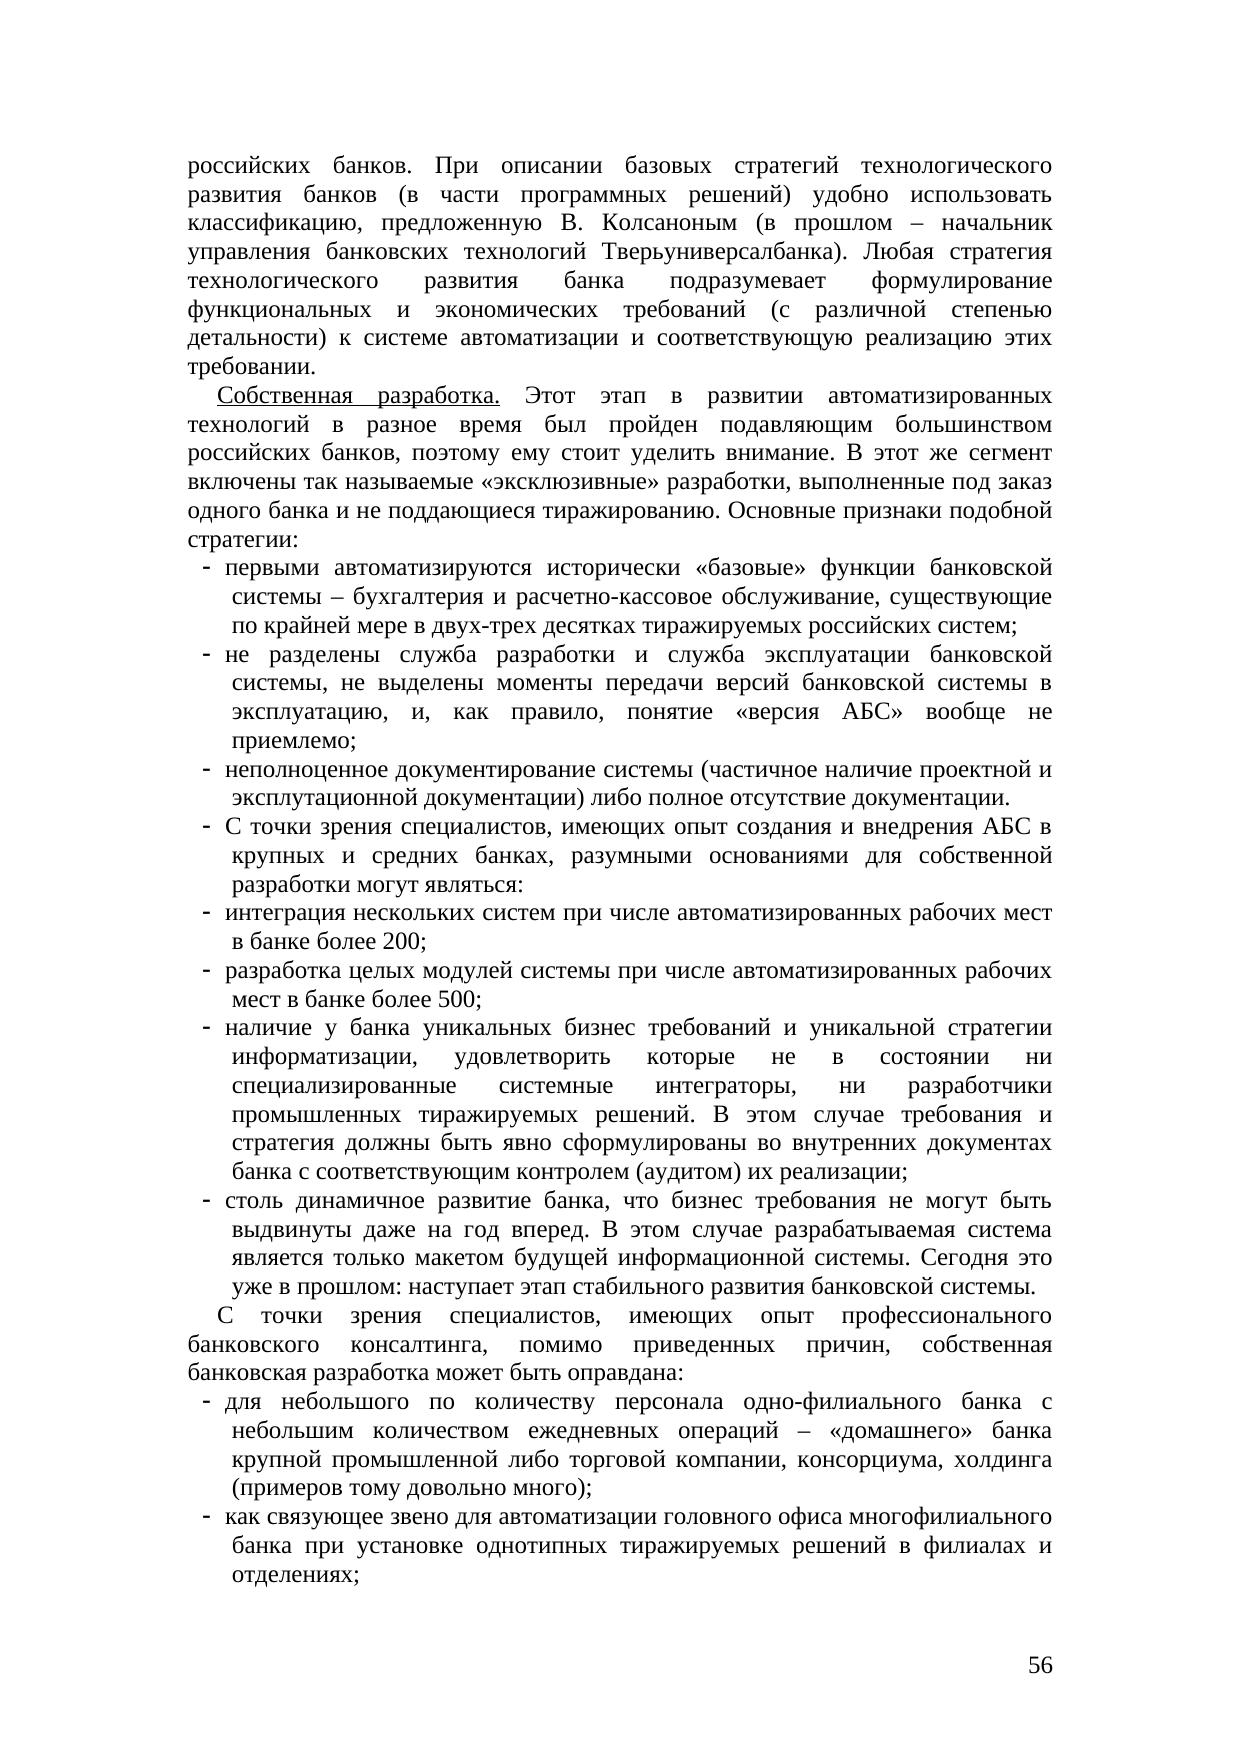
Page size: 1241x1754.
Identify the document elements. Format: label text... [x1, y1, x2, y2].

list С точки зрения специалистов, имеющих опыт создания и внедрения АБС в крупных и средних банках, разумными основаниями для собственной разработки могут являться: [202, 811, 1053, 897]
list неполноценное документирование системы (частичное наличие проектной и эксплутационной документации) либо полное отсутствие документации. [202, 754, 1053, 811]
list первыми автоматизируются исторически «базовые» функции банковской системы – бухгалтерия и расчетно-кассовое обслуживание, существующие по крайней мере в двух-трех десятках тиражируемых российских систем; [202, 552, 1053, 639]
list не разделены служба разработки и служба эксплуатации банковской системы, не выделены моменты передачи версий банковской системы в эксплуатацию, и, как правило, понятие «версия АБС» вообще не приемлемо; [202, 639, 1053, 754]
text С точки зрения специалистов, имеющих опыт профессионального банковского консалтинга, помимо приведенных причин, собственная банковская разработка может быть оправдана: [187, 1300, 1053, 1386]
list наличие у банка уникальных бизнес требований и уникальной стратегии информатизации, удовлетворить которые не в состоянии ни специализированные системные интеграторы, ни разработчики промышленных тиражируемых решений. В этом случае требования и стратегия должны быть явно сформулированы во внутренних документах банка с соответствующим контролем (аудитом) их реализации; [202, 1012, 1053, 1185]
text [187, 150, 1053, 380]
text Собственная разработка. Этот этап в развитии автоматизированных технологий в разное время был пройден подавляющим большинством российских банков, поэтому ему стоит уделить внимание. В этот же сегмент включены так называемые «эксклюзивные» разработки, выполненные под заказ одного банка и не поддающиеся тиражированию. Основные признаки подобной стратегии: [187, 380, 1053, 552]
list как связующее звено для автоматизации головного офиса многофилиального банка при установке однотипных тиражируемых решений в филиалах и отделениях; [202, 1501, 1053, 1587]
list интеграция нескольких систем при числе автоматизированных рабочих мест в банке более 200; [202, 897, 1053, 955]
list для небольшого по количеству персонала одно-филиального банка с небольшим количеством ежедневных операций – «домашнего» банка крупной промышленной либо торговой компании, консорциума, холдинга (примеров тому довольно много); [202, 1386, 1053, 1501]
list разработка целых модулей системы при числе автоматизированных рабочих мест в банке более 500; [202, 955, 1053, 1012]
list столь динамичное развитие банка, что бизнес требования не могут быть выдвинуты даже на год вперед. В этом случае разрабатываемая система является только макетом будущей информационной системы. Сегодня это уже в прошлом: наступает этап стабильного развития банковской системы. [202, 1185, 1053, 1300]
